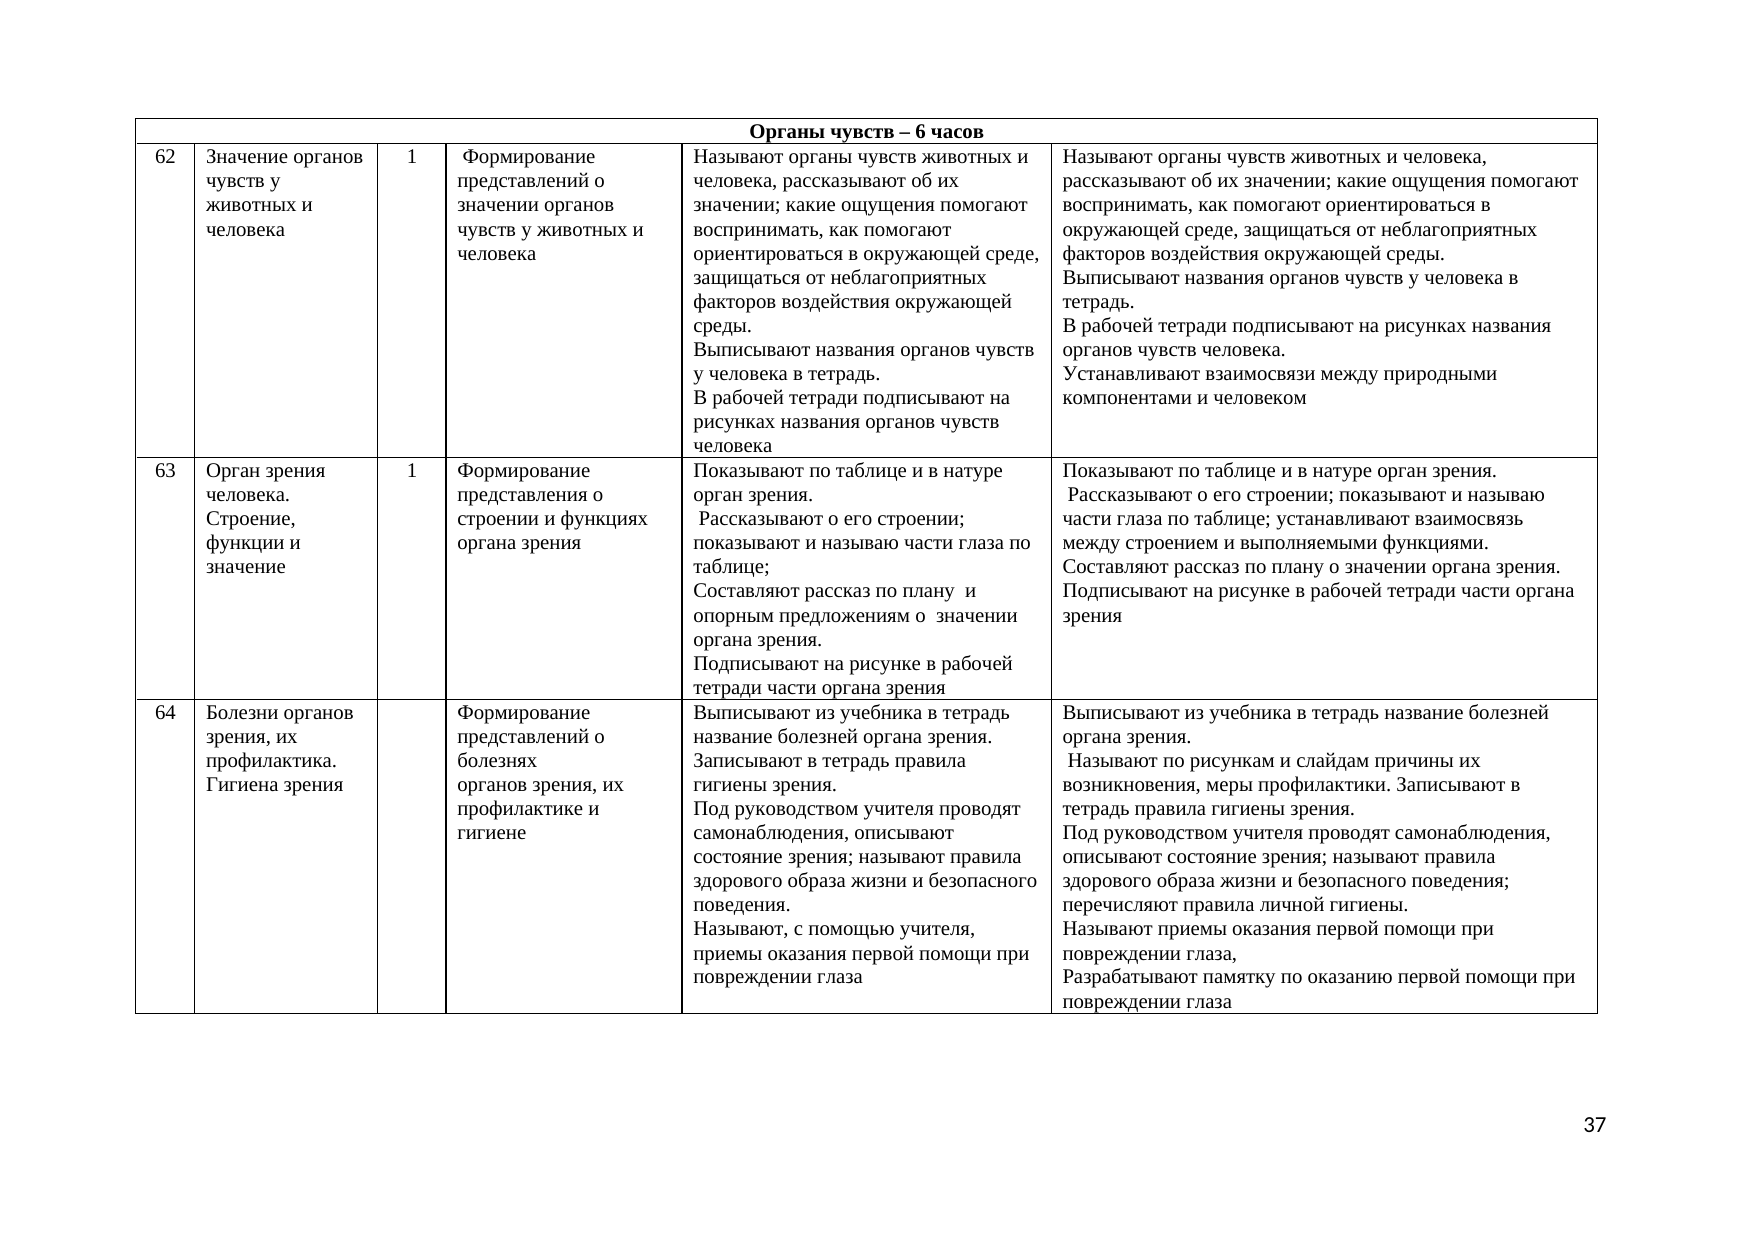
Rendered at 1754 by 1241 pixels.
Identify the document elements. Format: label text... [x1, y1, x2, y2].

table_cell Формирование представлений о болезнях органов зрения, их профилактике и гигиене [447, 700, 681, 1013]
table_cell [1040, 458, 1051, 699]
table_cell Показывают по таблице и в натуре орган зрения. Рассказывают о его строении; показывают и называю части глаза по таблице; устанавливают взаимосвязь между строением и выполняемыми функциями. Составляют рассказ по плану о значении органа зрения. Подписывают на рисунке в рабочей тетради части органа зрения [1052, 458, 1597, 699]
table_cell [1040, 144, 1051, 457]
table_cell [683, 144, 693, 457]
table_cell Болезни органов зрения, их профилактика. Гигиена зрения [195, 700, 377, 1013]
table_cell [378, 700, 445, 1013]
table_cell Формирование представления о строении и функциях органа зрения [447, 458, 681, 699]
table_cell Значение органов чувств у животных и человека [195, 144, 377, 457]
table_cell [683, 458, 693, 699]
table_cell Выписывают из учебника в тетрадь название болезней органа зрения. Записывают в тетрадь правила гигиены зрения. Под руководством учителя проводят самонаблюдения, описывают состояние зрения; называют правила здорового образа жизни и безопасного поведения. Называют, с помощью учителя, приемы оказания первой помощи при повреждении глаза [683, 700, 1051, 1013]
table_cell Называют органы чувств животных и человека, рассказывают об их значении; какие ощущения помогают воспринимать, как помогают ориентироваться в окружающей среде, защищаться от неблагоприятных факторов воздействия окружающей среды. Выписывают названия органов чувств у человека в тетрадь. В рабочей тетради подписывают на рисунках названия органов чувств человека. Устанавливают взаимосвязи между природными компонентами и человеком [1052, 144, 1597, 457]
table_cell 64 [136, 700, 194, 1013]
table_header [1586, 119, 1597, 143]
table_cell 1 [378, 458, 445, 699]
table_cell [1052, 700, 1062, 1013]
table_cell Формирование представлений о значении органов чувств у животных и человека [447, 144, 681, 457]
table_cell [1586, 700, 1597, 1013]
table_cell 63 [136, 458, 194, 699]
table_cell 62 [136, 144, 194, 457]
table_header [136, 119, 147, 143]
table_cell 1 [378, 144, 445, 457]
table_cell Орган зрения человека. Строение, функции и значение [195, 458, 377, 699]
